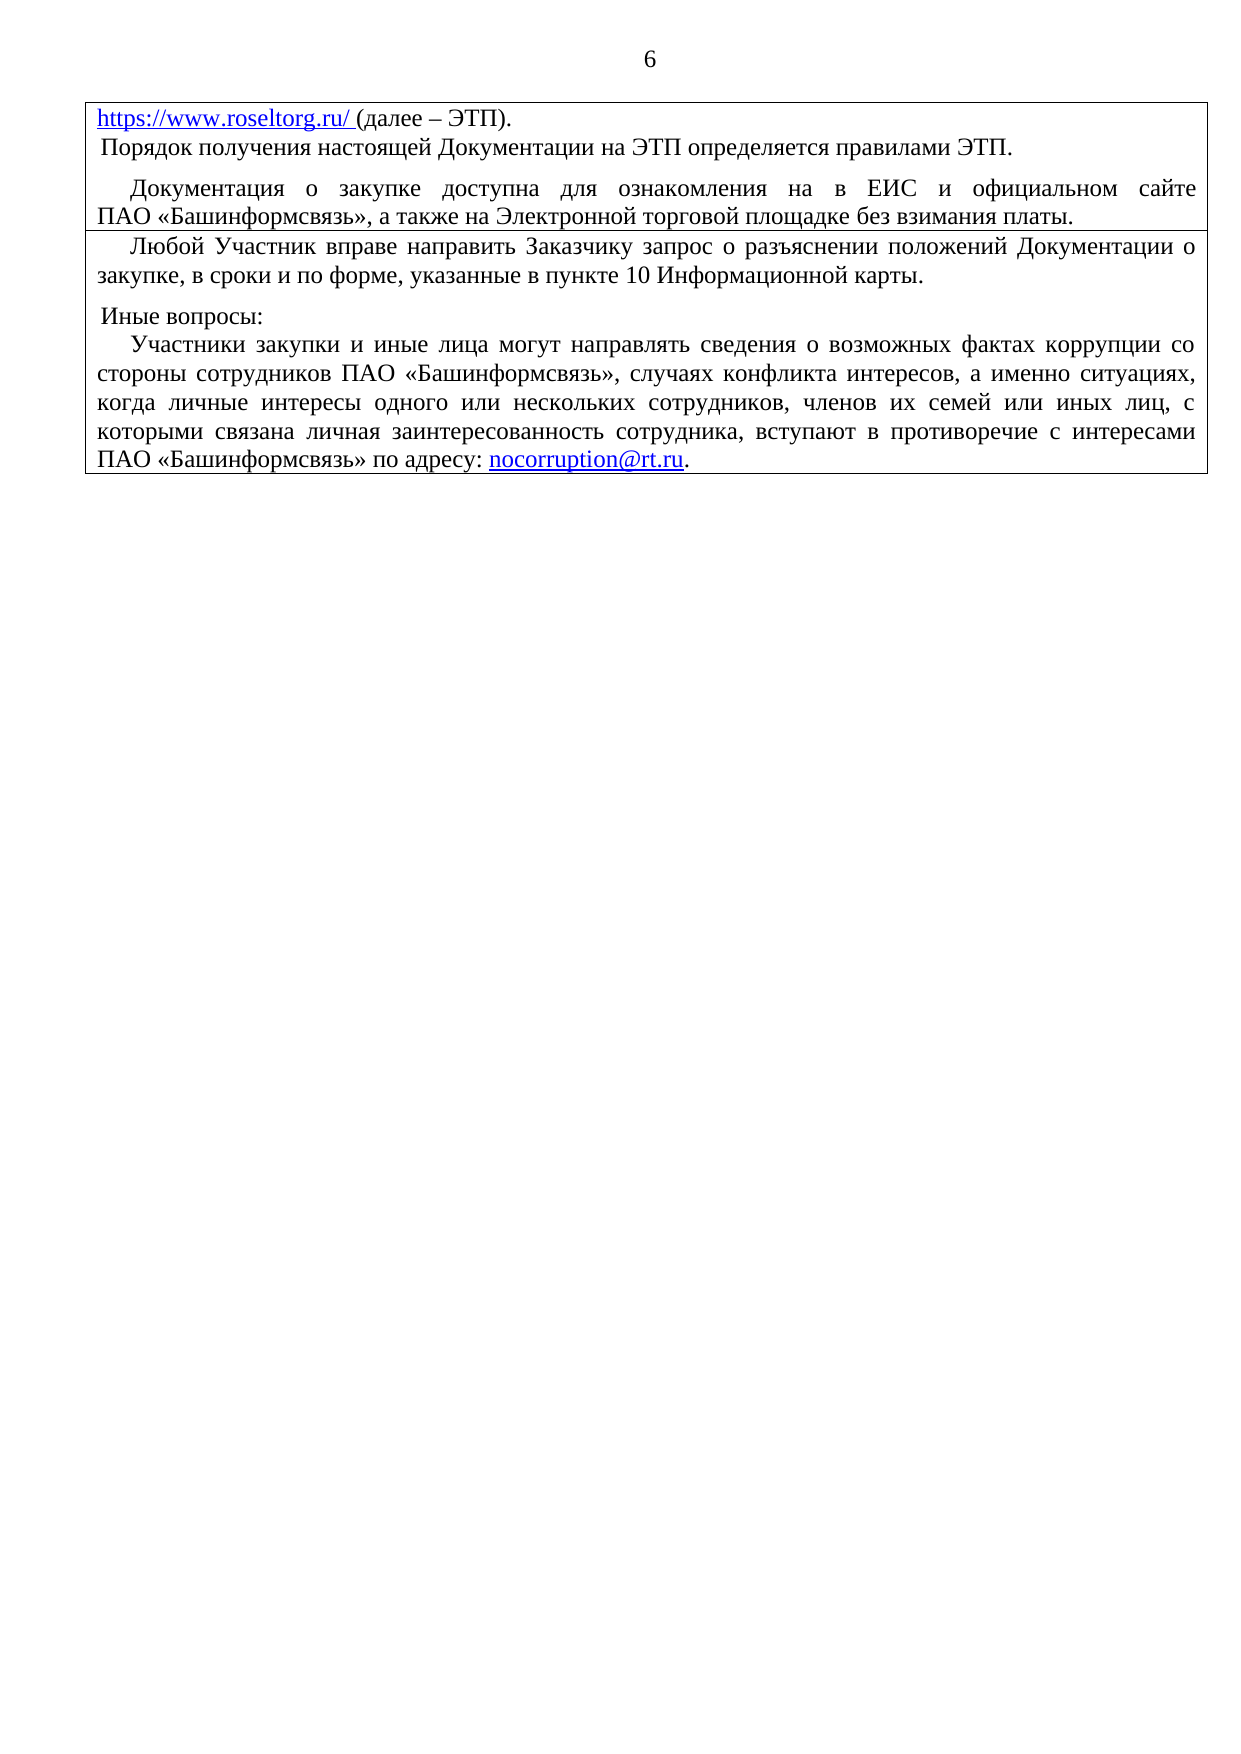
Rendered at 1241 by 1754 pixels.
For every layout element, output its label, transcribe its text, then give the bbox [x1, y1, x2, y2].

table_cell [86, 103, 1207, 230]
table_cell Любой Участник вправе направить Заказчику запрос о разъяснении положений Документации о закупке, в сроки и по форме, указанные в пункте 10 Информационной карты. Иные вопросы: Участники закупки и иные лица могут направлять сведения о возможных фактах коррупции со стороны сотрудников ПАО «Башинформсвязь», случаях конфликта интересов, а именно ситуациях, когда личные интересы одного или нескольких сотрудников, членов их семей или иных лиц, с которыми связана личная заинтересованность сотрудника, вступают в противоречие с интересами ПАО «Башинформсвязь» по адресу: nocorruption@rt.ru. [86, 231, 1207, 473]
